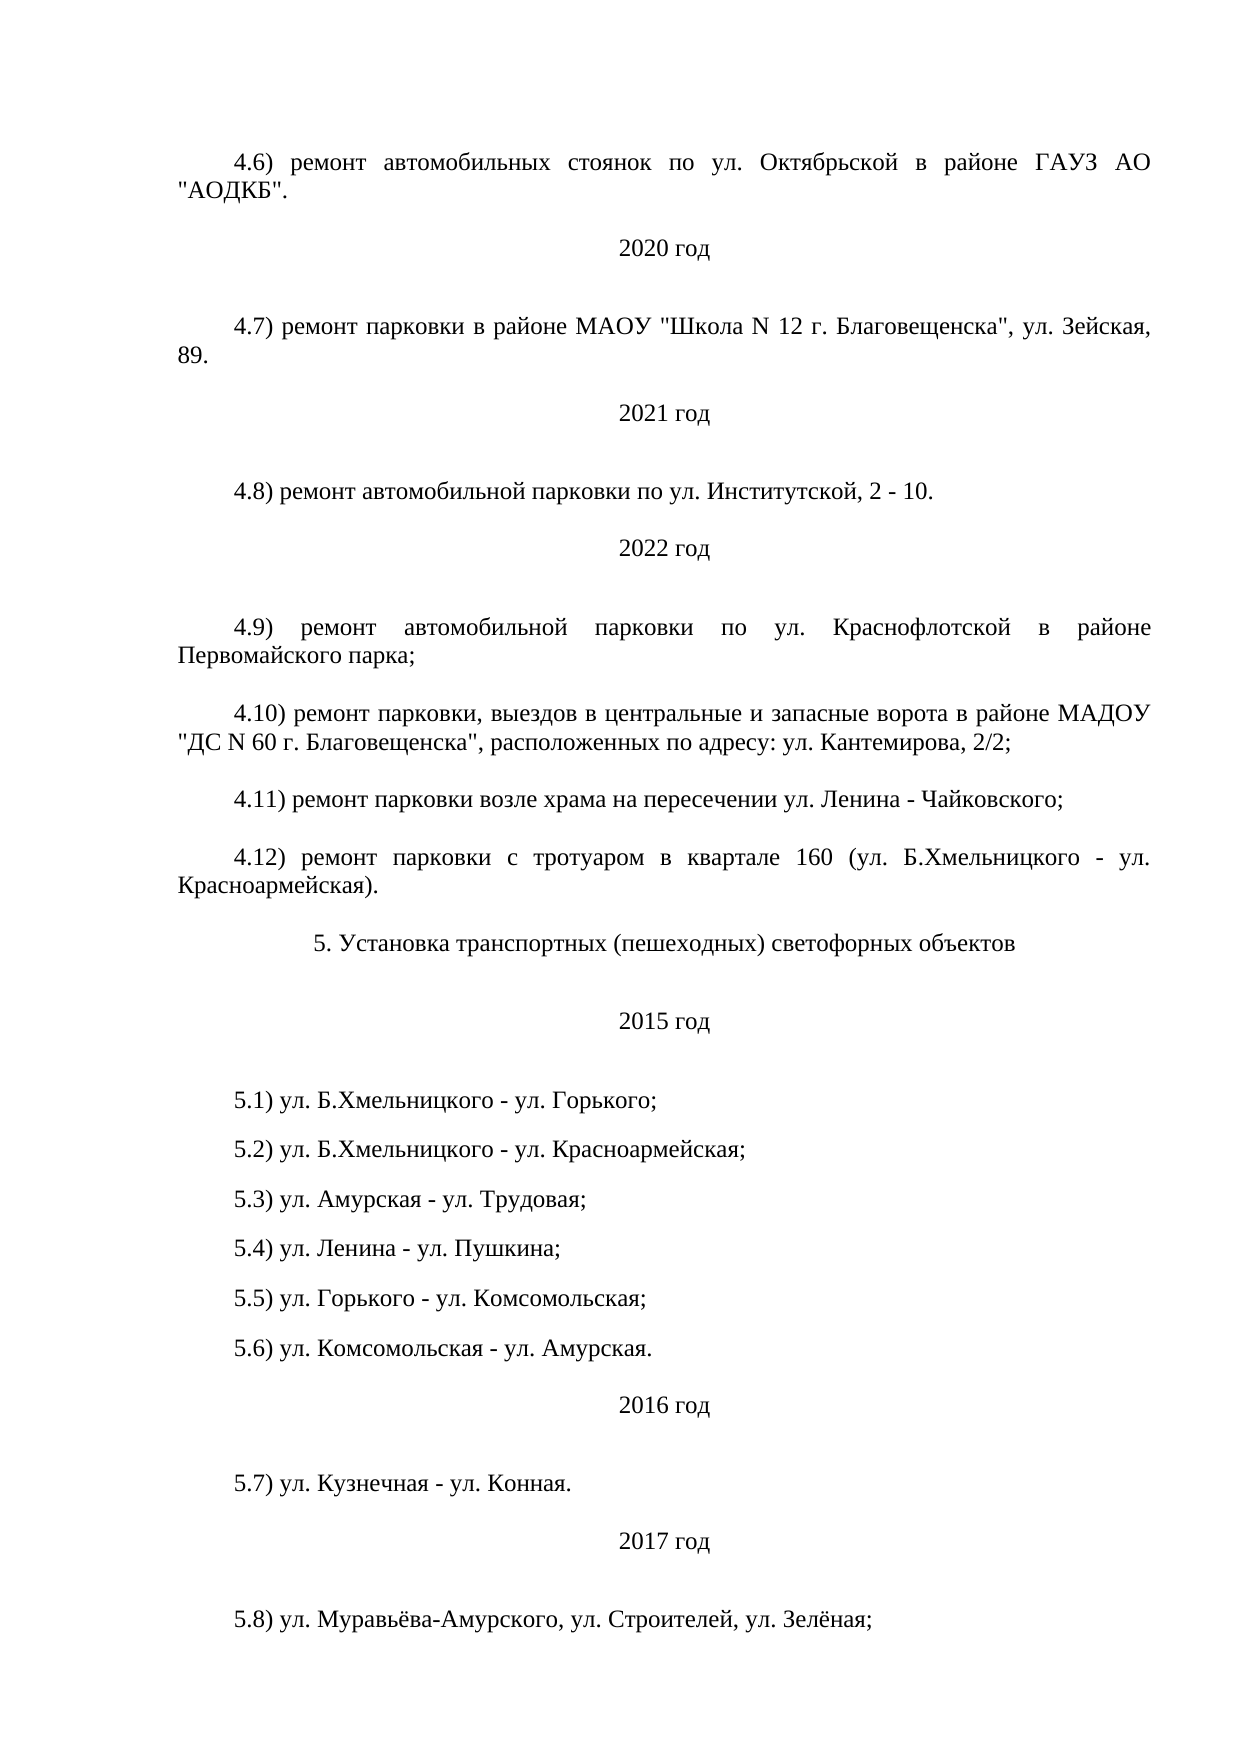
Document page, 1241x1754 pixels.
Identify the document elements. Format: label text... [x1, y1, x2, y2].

text 2020 год [177, 233, 1152, 262]
text 4.8) ремонт автомобильной парковки по ул. Институтской, 2 - 10. [177, 476, 1152, 505]
text 4.11) ремонт парковки возле храма на пересечении ул. Ленина - Чайковского; [177, 784, 1152, 813]
text 4.7) ремонт парковки в районе МАОУ "Школа N 12 г. Благовещенска", ул. Зейская, 89. [177, 311, 1152, 369]
text 5.8) ул. Муравьёва-Амурского, ул. Строителей, ул. Зелёная; [177, 1604, 1152, 1633]
text 5.2) ул. Б.Хмельницкого - ул. Красноармейская; [177, 1134, 1152, 1163]
text 2021 год [177, 398, 1152, 426]
text 2016 год [177, 1390, 1152, 1419]
text 5.7) ул. Кузнечная - ул. Конная. [177, 1468, 1152, 1497]
text 4.6) ремонт автомобильных стоянок по ул. Октябрьской в районе ГАУЗ АО "АОДКБ". [177, 147, 1152, 204]
text 4.9) ремонт автомобильной парковки по ул. Краснофлотской в районе Первомайского парка; [177, 612, 1152, 669]
text 4.10) ремонт парковки, выездов в центральные и запасные ворота в районе МАДОУ "ДС N 60 г. Благовещенска", расположенных по адресу: ул. Кантемирова, 2/2; [177, 698, 1152, 756]
text 5. Установка транспортных (пешеходных) светофорных объектов [177, 928, 1152, 957]
text 5.3) ул. Амурская - ул. Трудовая; [177, 1184, 1152, 1213]
text 5.6) ул. Комсомольская - ул. Амурская. [177, 1333, 1152, 1361]
text 5.4) ул. Ленина - ул. Пушкина; [177, 1233, 1152, 1262]
text 2017 год [177, 1526, 1152, 1555]
text 5.1) ул. Б.Хмельницкого - ул. Горького; [177, 1085, 1152, 1113]
text 2015 год [177, 1006, 1152, 1035]
text 5.5) ул. Горького - ул. Комсомольская; [177, 1283, 1152, 1312]
text 2022 год [177, 533, 1152, 562]
text 4.12) ремонт парковки с тротуаром в квартале 160 (ул. Б.Хмельницкого - ул. Красноармейская). [177, 842, 1152, 899]
